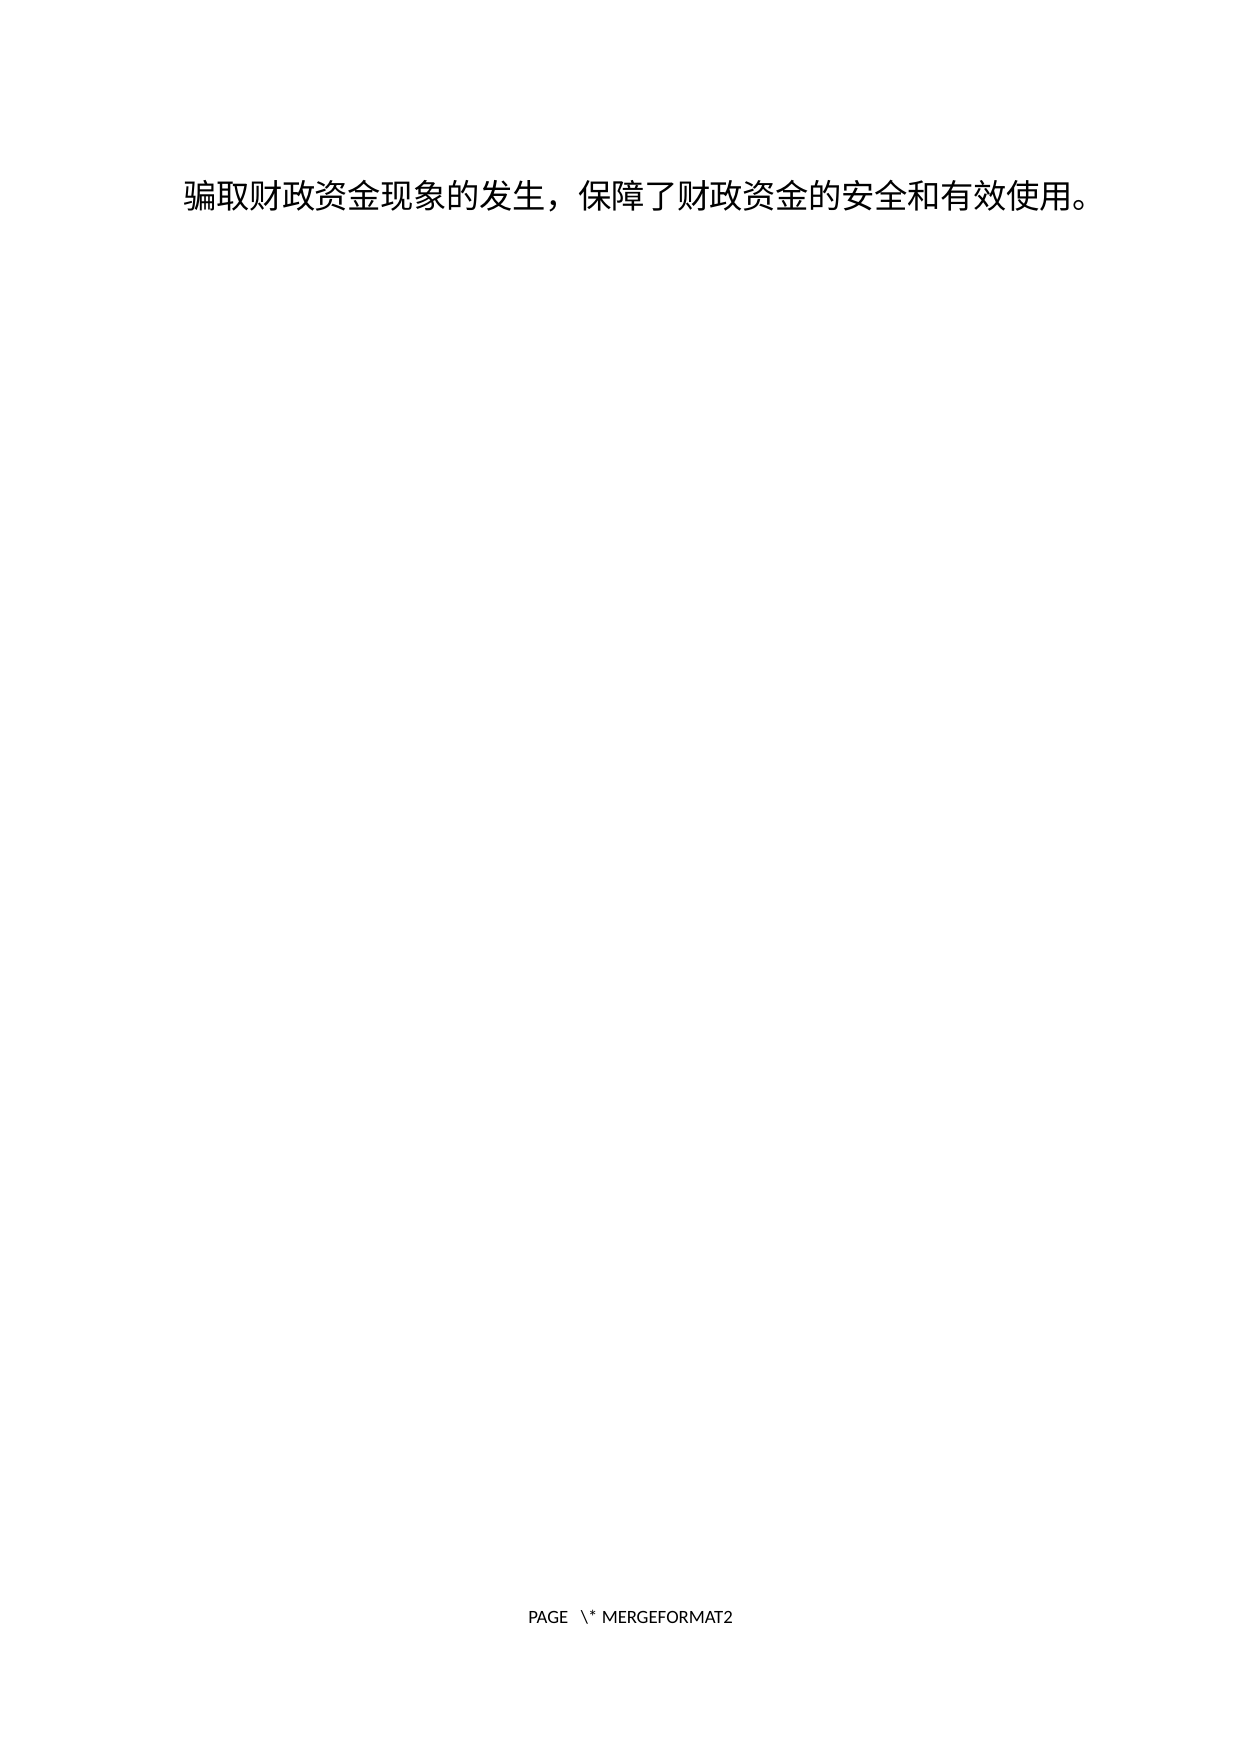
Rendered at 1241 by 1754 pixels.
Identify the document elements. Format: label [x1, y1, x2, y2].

text [183, 162, 1078, 227]
